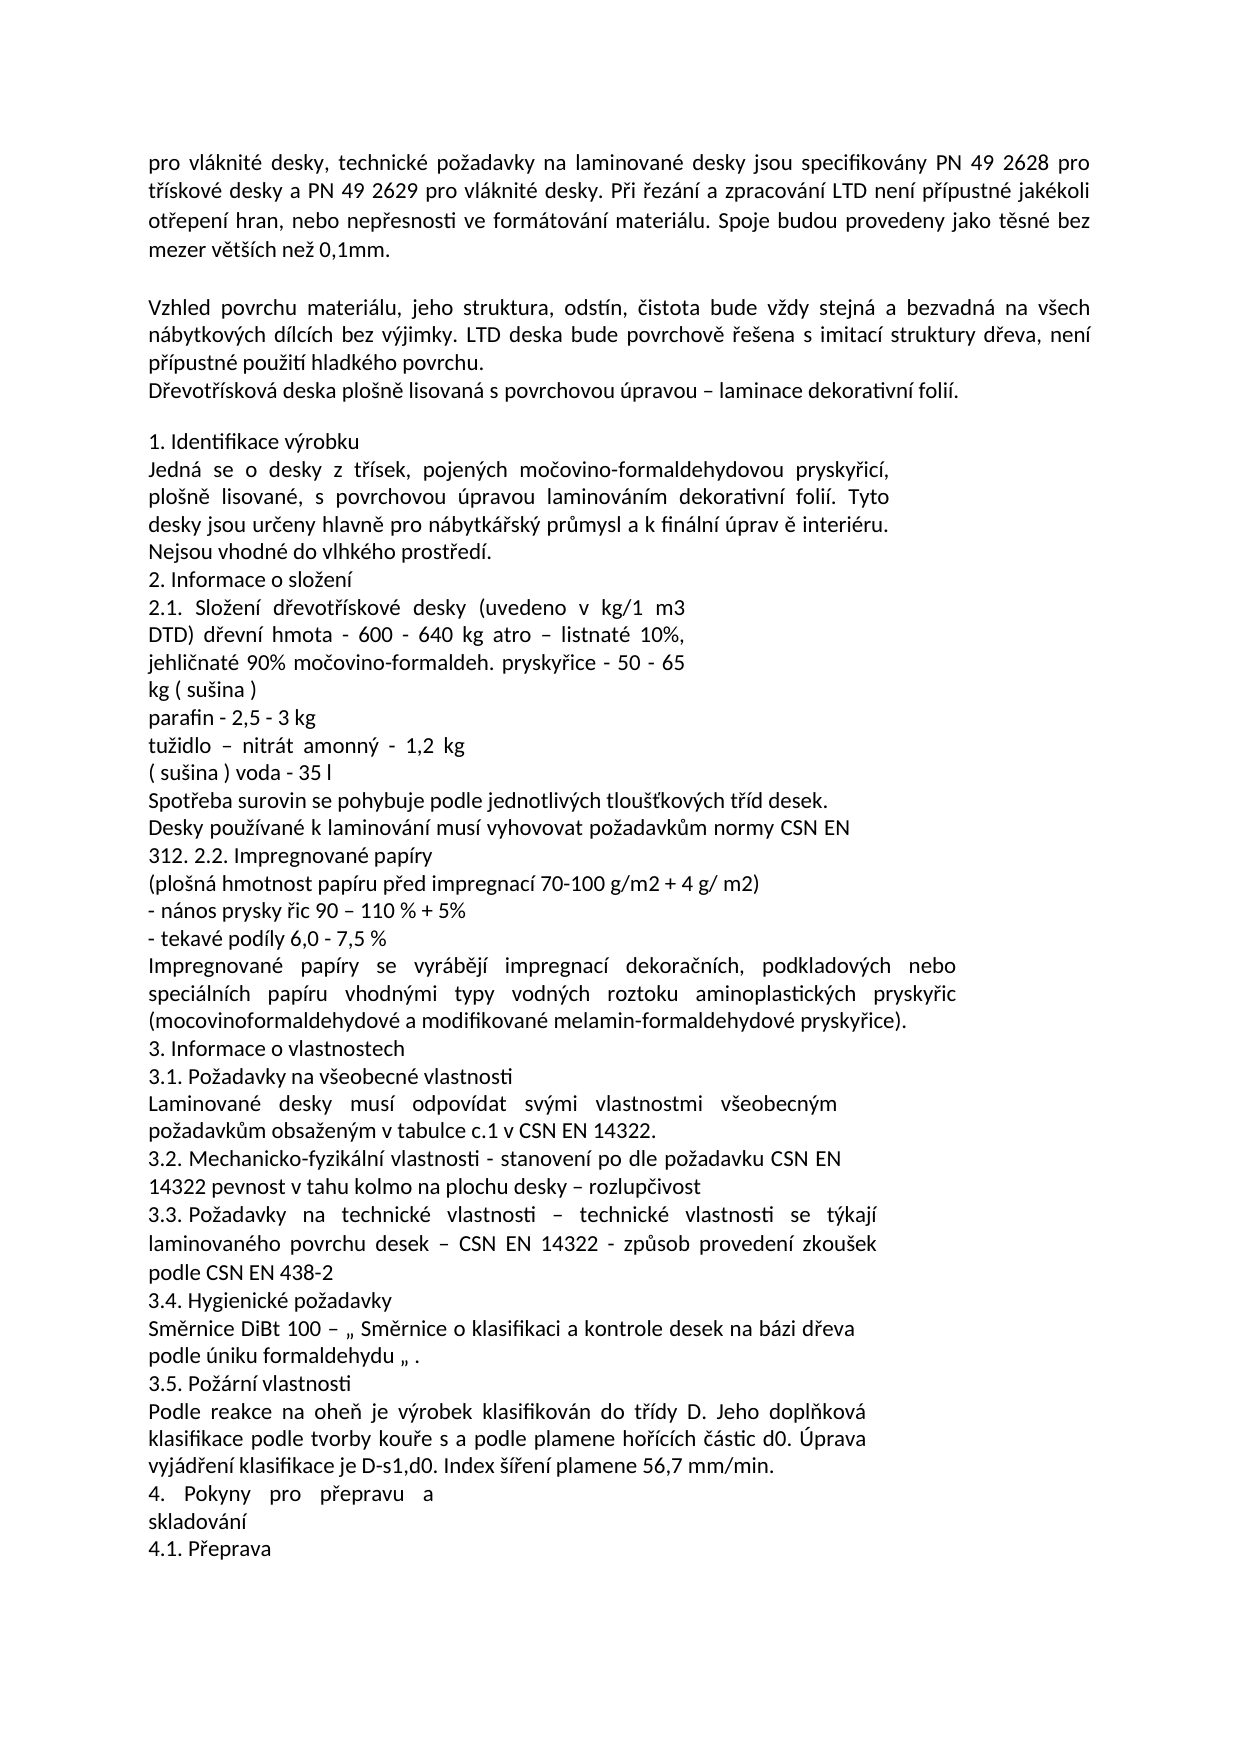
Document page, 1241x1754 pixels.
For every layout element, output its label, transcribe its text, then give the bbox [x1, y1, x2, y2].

text 1. Identifikace výrobku [148, 428, 1093, 455]
text Jedná se o desky z třísek, pojených močovino-formaldehydovou pryskyřicí, plošně lisované, s povrchovou úpravou laminováním dekorativní folií. Tyto desky jsou určeny hlavně pro nábytkářský průmysl a k finální úprav ě interiéru. Nejsou vhodné do vlhkého prostředí. [148, 456, 891, 565]
text 3.1. Požadavky na všeobecné vlastnosti [148, 1062, 1093, 1090]
text parafin - 2,5 - 3 kg [148, 703, 1093, 731]
list Hygienické požadavky [148, 1287, 1093, 1314]
text Vzhled povrchu materiálu, jeho struktura, odstín, čistota bude vždy stejná a bezvadná na všech nábytkových dílcích bez výjimky. LTD deska bude povrchově řešena s imitací struktury dřeva, není přípustné použití hladkého povrchu. [148, 293, 1093, 376]
text Podle reakce na oheň je výrobek klasifikován do třídy D. Jeho doplňková klasifikace podle tvorby kouře s a podle plamene hořících částic d0. Úprava vyjádření klasifikace je D-s1,d0. Index šíření plamene 56,7 mm/min. [148, 1397, 868, 1479]
list Požadavky na technické vlastnosti – technické vlastnosti se týkají laminovaného povrchu desek – CSN EN 14322 - způsob provedení zkoušek podle CSN EN 438-2 [148, 1200, 878, 1286]
list Mechanicko-fyzikální vlastnosti - stanovení po dle požadavku CSN EN 14322 pevnost v tahu kolmo na plochu desky – rozlupčivost [148, 1145, 843, 1200]
text 4.1. Přeprava [148, 1535, 434, 1562]
text 4. Pokyny pro přepravu a skladování [148, 1480, 434, 1535]
text Spotřeba surovin se pohybuje podle jednotlivých tloušťkových tříd desek. [148, 786, 1093, 814]
text Impregnované papíry se vyrábějí impregnací dekoračních, podkladových nebo speciálních papíru vhodnými typy vodných roztoku aminoplastických pryskyřic (mocovinoformaldehydové a modifikované melamin-formaldehydové pryskyřice). [148, 952, 957, 1034]
list nános prysky řic 90 – 110 % + 5% [148, 897, 1093, 924]
text 3.5. Požární vlastnosti [148, 1369, 1093, 1397]
text Dřevotřísková deska plošně lisovaná s povrchovou úpravou – laminace dekorativní folií. [148, 376, 1093, 404]
text Laminované desky musí odpovídat svými vlastnostmi všeobecným požadavkům obsaženým v tabulce c.1 v CSN EN 14322. [148, 1090, 838, 1145]
text Desky používané k laminování musí vyhovovat požadavkům normy CSN EN 312. 2.2. Impregnované papíry [148, 814, 851, 869]
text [148, 148, 1093, 263]
text (plošná hmotnost papíru před impregnací 70-100 g/m2 + 4 g/ m2) [148, 869, 1093, 897]
text 2. Informace o složení [148, 566, 1093, 593]
list tekavé podíly 6,0 - 7,5 % [148, 924, 1093, 952]
text 3. Informace o vlastnostech [148, 1034, 1093, 1062]
text tužidlo – nitrát amonný - 1,2 kg ( sušina ) voda - 35 l [148, 731, 466, 786]
text Směrnice DiBt 100 – „ Směrnice o klasifikaci a kontrole desek na bázi dřeva podle úniku formaldehydu „ . [148, 1314, 857, 1369]
text 2.1. Složení dřevotřískové desky (uvedeno v kg/1 m3 DTD) dřevní hmota - 600 - 640 kg atro – listnaté 10%, jehličnaté 90% močovino-formaldeh. pryskyřice - 50 - 65 kg ( sušina ) [148, 593, 686, 703]
